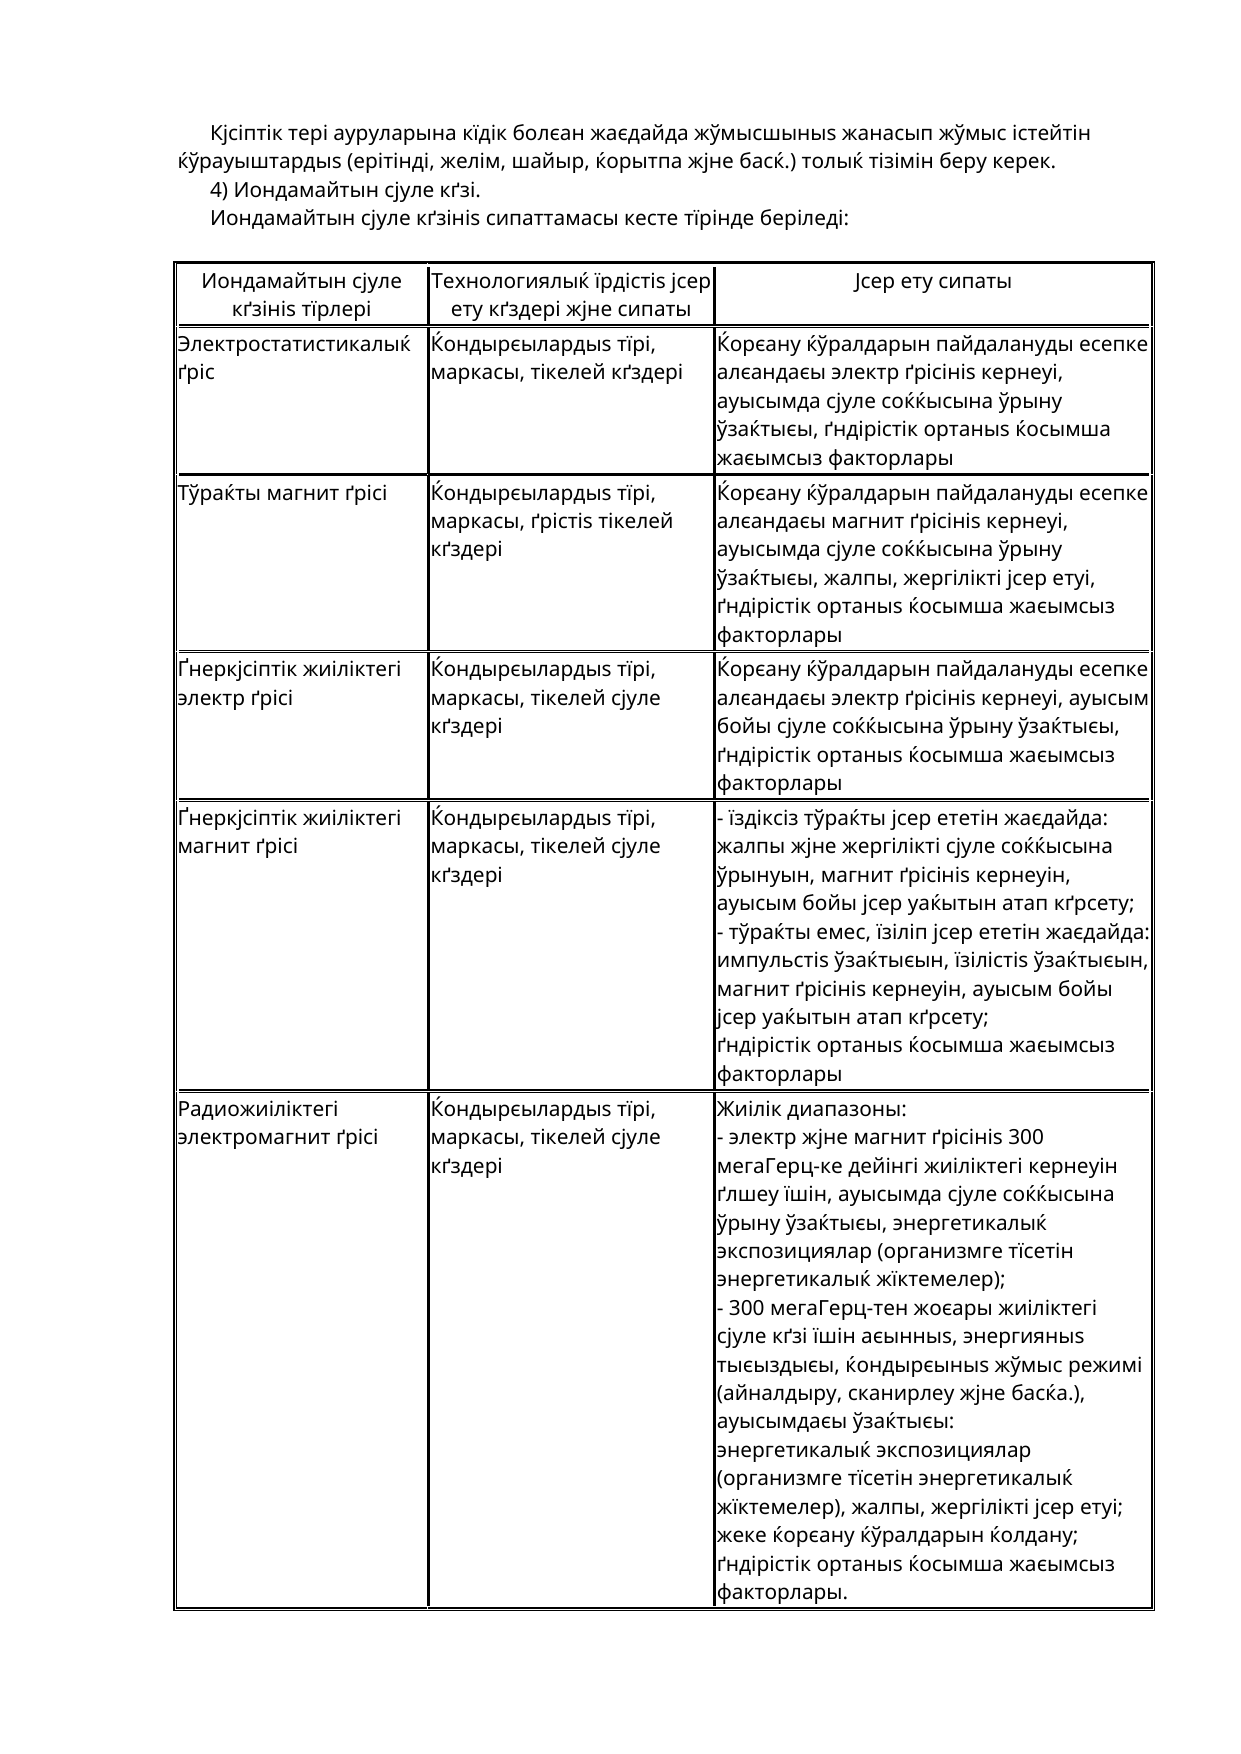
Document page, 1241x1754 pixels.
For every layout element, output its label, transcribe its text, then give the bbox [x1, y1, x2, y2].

table_cell Радиожиіліктегі электромагнит ґрісі [177, 1089, 428, 1607]
table_cell Ќондырєылардыѕ тїрі, маркасы, ґрістіѕ тікелей кґздері [430, 476, 713, 650]
table_cell Ќорєану ќўралдарын пайдалануды есепке алєандаєы электр ґрісініѕ кернеуі, ауысым бойы сјуле соќќысына ўрыну ўзаќтыєы, ґндірістік ортаныѕ ќосымша жаєымсыз факторлары [714, 650, 1153, 798]
table_cell Ќондырєылардыѕ тїрі, маркасы, тікелей сјуле кґздері [428, 1093, 714, 1607]
table_cell Ќондырєылардыѕ тїрі, маркасы, тікелей сјуле кґздері [430, 802, 713, 1089]
table_cell Ґнеркјсіптік жиіліктегі электр ґрісі [175, 650, 428, 798]
table_cell Ќорєану ќўралдарын пайдалануды есепке алєандаєы магнит ґрісініѕ кернеуі, ауысымда сјуле соќќысына ўрыну ўзаќтыєы, жалпы, жергілікті јсер етуі, ґндірістік ортаныѕ ќосымша жаєымсыз факторлары [716, 473, 1153, 650]
table_cell Ќондырєылардыѕ тїрі, маркасы, тікелей сјуле кґздері [430, 653, 713, 798]
table_cell Жиілік диапазоны: - электр жјне магнит ґрісініѕ 300 мегаГерц-ке дейінгі жиіліктегі кернеуін ґлшеу їшін, ауысымда сјуле соќќысына ўрыну ўзаќтыєы, энергетикалыќ экспозициялар (организмге тїсетін энергетикалыќ жїктемелер); - 300 мегаГерц-тен жоєары жиіліктегі сјуле кґзі їшін аєынныѕ, энергияныѕ тыєыздыєы, ќондырєыныѕ жўмыс режимі (айналдыру, сканирлеу жјне басќа.), ауысымдаєы ўзаќтыєы: энергетикалыќ экспозициялар (организмге тїсетін энергетикалыќ жїктемелер), жалпы, жергілікті јсер етуі; жеке ќорєану ќўралдарын ќолдану; ґндірістік ортаныѕ ќосымша жаєымсыз факторлары. [714, 1089, 1152, 1607]
table_header Јсер ету сипаты [714, 264, 1151, 324]
table_cell Ґнеркјсіптік жиіліктегі магнит ґрісі [177, 798, 427, 1089]
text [177, 118, 1152, 232]
table_cell - їздіксіз тўраќты јсер ететін жаєдайда: жалпы жјне жергілікті сјуле соќќысына ўрынуын, магнит ґрісініѕ кернеуін, ауысым бойы јсер уаќытын атап кґрсету; - тўраќты емес, їзіліп јсер ететін жаєдайда: импульстіѕ ўзаќтыєын, їзілістіѕ ўзаќтыєын, магнит ґрісініѕ кернеуін, ауысым бойы јсер уаќытын атап кґрсету; ґндірістік ортаныѕ ќосымша жаєымсыз факторлары [716, 798, 1152, 1089]
table_cell Ќорєану ќўралдарын пайдалануды есепке алєандаєы электр ґрісініѕ кернеуі, ауысымда сјуле соќќысына ўрыну ўзаќтыєы, ґндірістік ортаныѕ ќосымша жаєымсыз факторлары [716, 324, 1152, 473]
table_cell Тўраќты магнит ґрісі [175, 473, 427, 650]
table_cell Ќондырєылардыѕ тїрі, маркасы, тікелей кґздері [430, 328, 713, 473]
table_header Иондамайтын сјуле кґзініѕ тїрлері [177, 263, 428, 324]
table_header Технологиялыќ їрдістіѕ јсер ету кґздері жјне сипаты [428, 264, 714, 324]
table_cell Электростатистикалыќ ґріс [177, 324, 427, 473]
